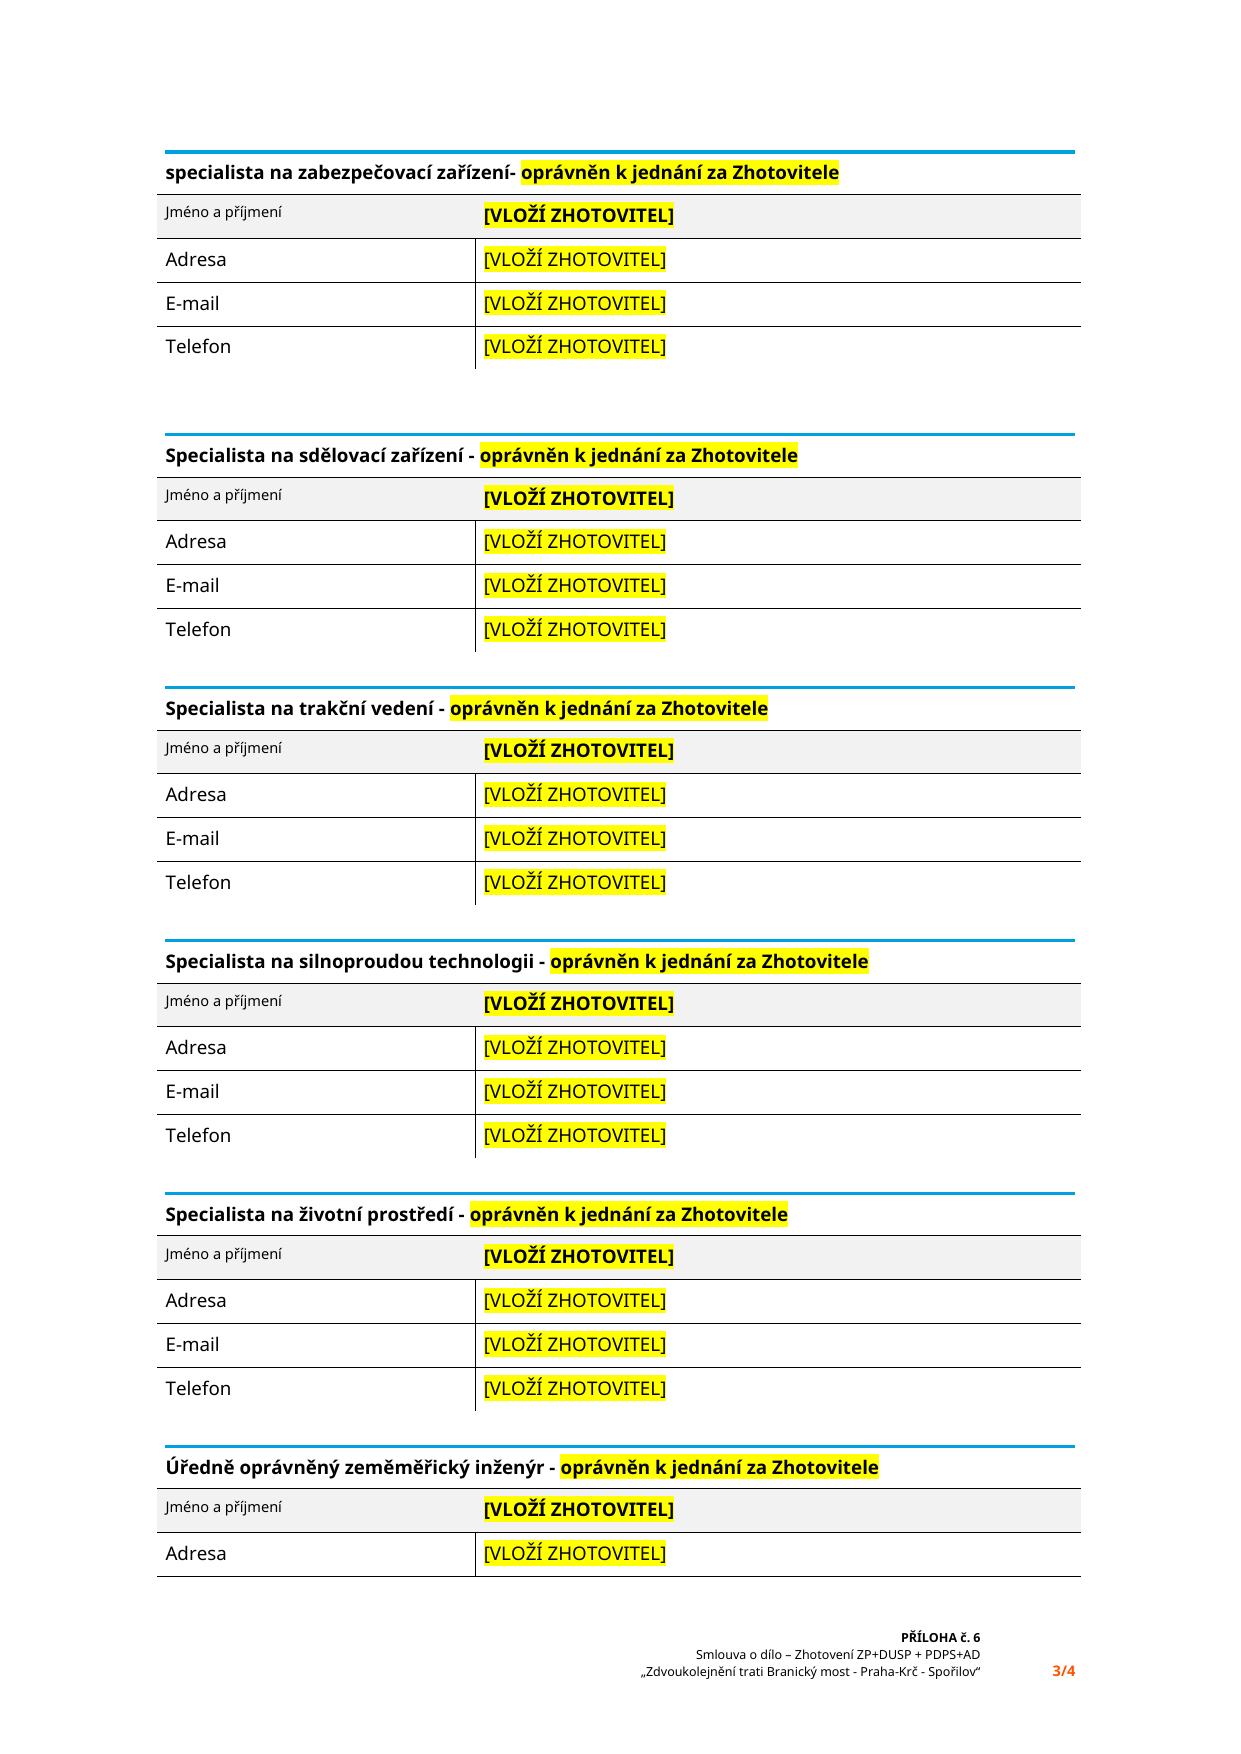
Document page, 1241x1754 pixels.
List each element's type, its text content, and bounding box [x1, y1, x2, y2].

table_cell E-mail [157, 818, 475, 861]
table_cell Adresa [157, 1533, 475, 1576]
table_cell [VLOŽÍ ZHOTOVITEL] [476, 1071, 1081, 1114]
table_header Jméno a příjmení [157, 1489, 475, 1532]
table_cell [VLOŽÍ ZHOTOVITEL] [476, 774, 1081, 817]
table_cell [VLOŽÍ ZHOTOVITEL] [476, 1027, 1081, 1070]
table_cell Adresa [157, 1280, 475, 1323]
table_cell Telefon [157, 327, 475, 369]
table_header [VLOŽÍ ZHOTOVITEL] [475, 195, 1081, 238]
text Specialista na sdělovací zařízení - oprávněn k jednání za Zhotovitele [165, 436, 1075, 468]
table_cell [VLOŽÍ ZHOTOVITEL] [476, 283, 1081, 326]
table_cell [VLOŽÍ ZHOTOVITEL] [476, 239, 1081, 282]
text Specialista na životní prostředí - oprávněn k jednání za Zhotovitele [165, 1195, 1075, 1227]
table_cell [VLOŽÍ ZHOTOVITEL] [476, 327, 1081, 369]
table_cell [VLOŽÍ ZHOTOVITEL] [476, 565, 1081, 608]
table_cell Telefon [157, 862, 475, 905]
table_cell [VLOŽÍ ZHOTOVITEL] [476, 1115, 1081, 1158]
table_cell E-mail [157, 565, 475, 608]
table_header [VLOŽÍ ZHOTOVITEL] [475, 1489, 1081, 1532]
text Specialista na trakční vedení - oprávněn k jednání za Zhotovitele [165, 689, 1075, 721]
table_cell Adresa [157, 239, 475, 282]
table_cell E-mail [157, 1324, 475, 1367]
table_cell Adresa [157, 1027, 475, 1070]
text Úředně oprávněný zeměměřický inženýr - oprávněn k jednání za Zhotovitele [165, 1448, 1075, 1479]
table_header Jméno a příjmení [157, 478, 475, 520]
table_header [VLOŽÍ ZHOTOVITEL] [475, 1236, 1081, 1279]
table_cell Adresa [157, 774, 475, 817]
table_header [VLOŽÍ ZHOTOVITEL] [475, 478, 1081, 520]
table_cell [VLOŽÍ ZHOTOVITEL] [476, 1368, 1081, 1411]
table_cell [VLOŽÍ ZHOTOVITEL] [476, 862, 1081, 905]
table_cell Telefon [157, 1368, 475, 1411]
table_header [VLOŽÍ ZHOTOVITEL] [475, 984, 1081, 1026]
table_cell [VLOŽÍ ZHOTOVITEL] [476, 818, 1081, 861]
table_cell [VLOŽÍ ZHOTOVITEL] [476, 521, 1081, 564]
table_header Jméno a příjmení [157, 1236, 475, 1279]
table_cell [VLOŽÍ ZHOTOVITEL] [476, 1324, 1081, 1367]
table_cell [VLOŽÍ ZHOTOVITEL] [476, 1533, 1081, 1576]
text Specialista na silnoproudou technologii - oprávněn k jednání za Zhotovitele [165, 942, 1075, 974]
table_header Jméno a příjmení [157, 195, 475, 238]
text specialista na zabezpečovací zařízení- oprávněn k jednání za Zhotovitele [165, 154, 1075, 185]
table_cell Telefon [157, 609, 475, 652]
table_cell [VLOŽÍ ZHOTOVITEL] [476, 609, 1081, 652]
table_header Jméno a příjmení [157, 731, 475, 773]
table_cell Telefon [157, 1115, 475, 1158]
table_cell Adresa [157, 521, 475, 564]
table_cell E-mail [157, 1071, 475, 1114]
table_cell [VLOŽÍ ZHOTOVITEL] [476, 1280, 1081, 1323]
table_header [VLOŽÍ ZHOTOVITEL] [475, 731, 1081, 773]
table_header Jméno a příjmení [157, 984, 475, 1026]
table_cell E-mail [157, 283, 475, 326]
